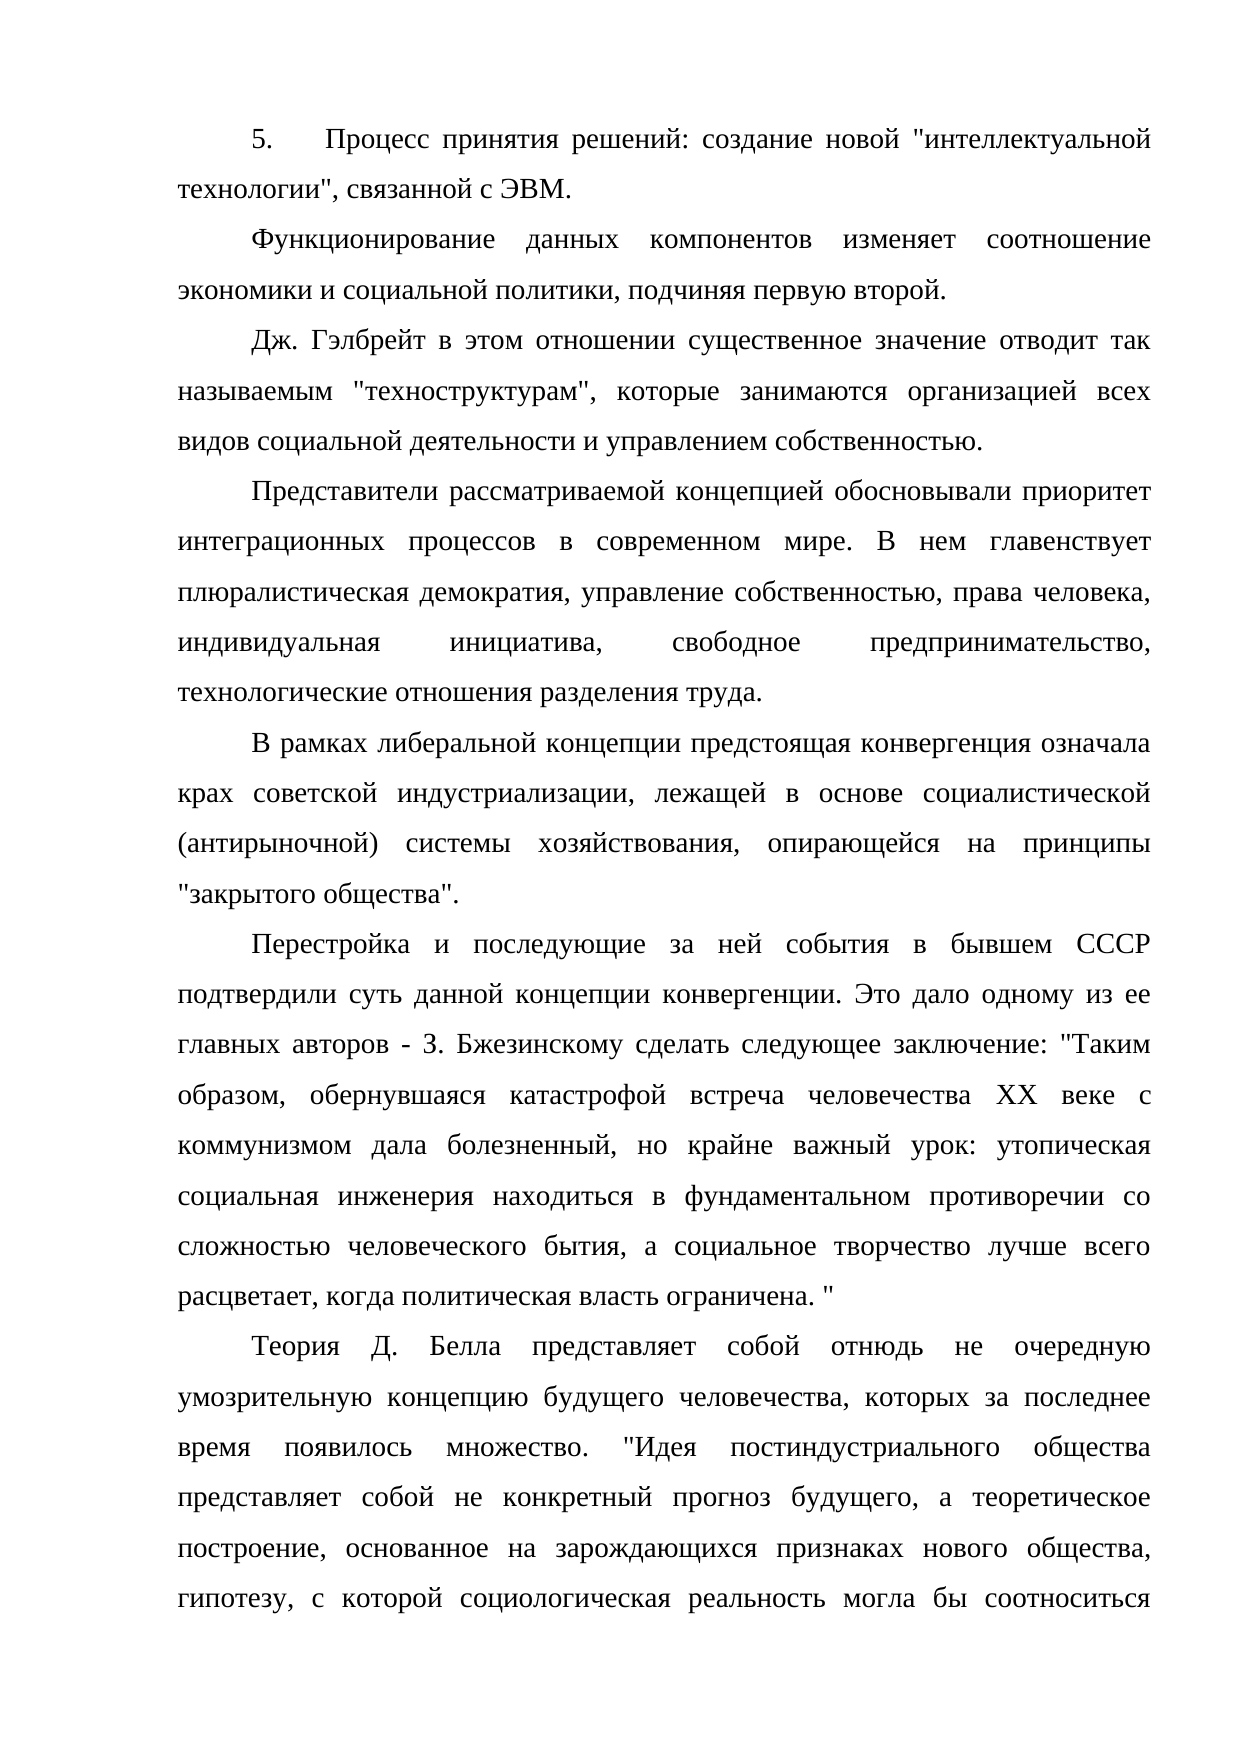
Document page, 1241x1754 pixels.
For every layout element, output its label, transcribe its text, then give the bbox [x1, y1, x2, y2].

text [177, 1328, 1152, 1614]
text Перестройка и последующие за ней события в бывшем СССР подтвердили суть данной концепции конвергенции. Это дало одному из ее главных авторов - З. Бжезинскому сделать следующее заключение: "Таким образом, обернувшаяся катастрофой встреча человечества XX веке с коммунизмом дала болезненный, но крайне важный урок: утопическая социальная инженерия находиться в фундаментальном противоречии со сложностью человеческого бытия, а социальное творчество лучше всего расцветает, когда политическая власть ограничена. " [177, 926, 1152, 1312]
text Дж. Гэлбрейт в этом отношении существенное значение отводит так называемым "техноструктурам", которые занимаются организацией всех видов социальной деятельности и управлением собственностью. [177, 322, 1152, 456]
text Функционирование данных компонентов изменяет соотношение экономики и социальной политики, подчиняя первую второй. [177, 222, 1152, 306]
list Процесс принятия решений: создание новой "интеллектуальной технологии", связанной с ЭВМ. [177, 121, 1152, 205]
text В рамках либеральной концепции предстоящая конвергенция означала крах советской индустриализации, лежащей в основе социалистической (антирыночной) системы хозяйствования, опирающейся на принципы "закрытого общества". [177, 725, 1152, 909]
text Представители рассматриваемой концепцией обосновывали приоритет интеграционных процессов в современном мире. В нем главенствует плюралистическая демократия, управление собственностью, права человека, индивидуальная инициатива, свободное предпринимательство, технологические отношения разделения труда. [177, 473, 1152, 708]
